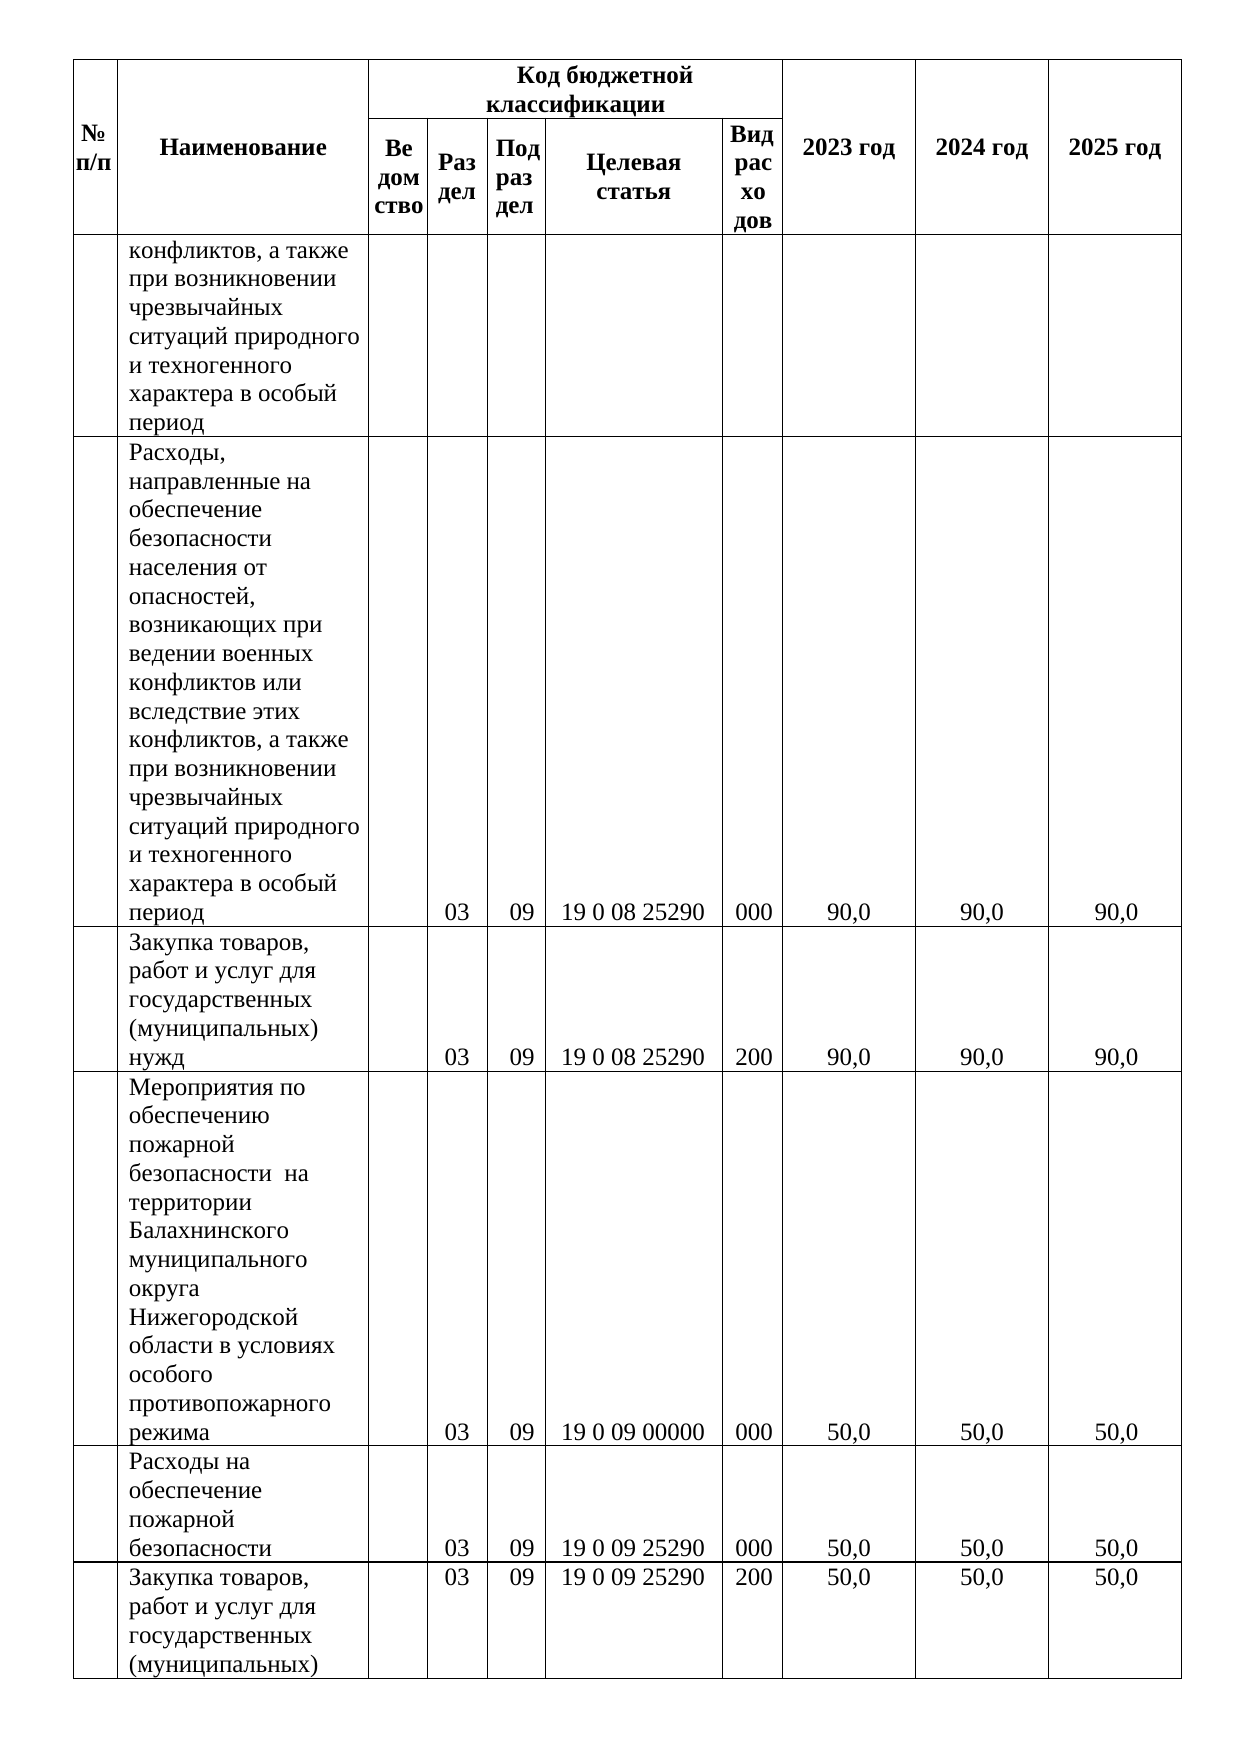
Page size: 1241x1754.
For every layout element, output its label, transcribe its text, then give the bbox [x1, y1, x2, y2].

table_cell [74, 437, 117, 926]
table_header Наименование [118, 60, 368, 234]
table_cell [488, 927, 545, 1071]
table_header Код бюджетной классификации [369, 60, 782, 118]
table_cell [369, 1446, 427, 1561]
table_header 2025 год [1049, 60, 1181, 234]
table_cell Целевая статья [546, 119, 722, 234]
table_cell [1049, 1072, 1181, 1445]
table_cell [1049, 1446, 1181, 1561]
table_header № п/п [74, 60, 117, 234]
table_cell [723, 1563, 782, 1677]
table_cell Раз дел [428, 119, 487, 234]
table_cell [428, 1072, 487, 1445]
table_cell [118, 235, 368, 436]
table_header 2024 год [916, 60, 1048, 234]
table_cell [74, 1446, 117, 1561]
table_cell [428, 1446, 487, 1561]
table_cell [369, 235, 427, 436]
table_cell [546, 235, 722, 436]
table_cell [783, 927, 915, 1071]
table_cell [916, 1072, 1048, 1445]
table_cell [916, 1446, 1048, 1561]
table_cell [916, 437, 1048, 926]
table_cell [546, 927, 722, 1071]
table_cell Ве дом ство [369, 119, 427, 234]
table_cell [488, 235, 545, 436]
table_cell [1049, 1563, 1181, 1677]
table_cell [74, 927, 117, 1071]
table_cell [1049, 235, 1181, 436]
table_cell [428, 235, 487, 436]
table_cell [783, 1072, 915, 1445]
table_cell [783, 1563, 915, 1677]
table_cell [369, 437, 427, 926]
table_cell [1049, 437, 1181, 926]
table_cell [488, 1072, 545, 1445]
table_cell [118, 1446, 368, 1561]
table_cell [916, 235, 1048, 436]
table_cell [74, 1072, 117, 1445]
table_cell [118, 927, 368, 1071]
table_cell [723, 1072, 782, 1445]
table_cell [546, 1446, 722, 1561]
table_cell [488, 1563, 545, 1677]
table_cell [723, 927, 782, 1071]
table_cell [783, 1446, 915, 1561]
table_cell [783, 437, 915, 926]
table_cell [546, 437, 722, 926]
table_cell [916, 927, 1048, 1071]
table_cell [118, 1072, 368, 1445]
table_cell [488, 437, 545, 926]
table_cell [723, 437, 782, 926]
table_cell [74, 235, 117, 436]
table_header 2023 год [783, 60, 915, 234]
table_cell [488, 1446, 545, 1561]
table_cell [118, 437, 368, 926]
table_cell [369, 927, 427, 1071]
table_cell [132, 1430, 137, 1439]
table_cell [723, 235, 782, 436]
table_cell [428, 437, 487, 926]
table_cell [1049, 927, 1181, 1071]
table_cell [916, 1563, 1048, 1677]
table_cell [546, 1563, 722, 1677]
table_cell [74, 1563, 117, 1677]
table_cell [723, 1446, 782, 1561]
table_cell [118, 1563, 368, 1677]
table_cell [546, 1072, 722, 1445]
table_cell Под раз дел [488, 119, 545, 234]
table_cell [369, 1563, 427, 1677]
table_cell Вид рас хо дов [723, 119, 782, 234]
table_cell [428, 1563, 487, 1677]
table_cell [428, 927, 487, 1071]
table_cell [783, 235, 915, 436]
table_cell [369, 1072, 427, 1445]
